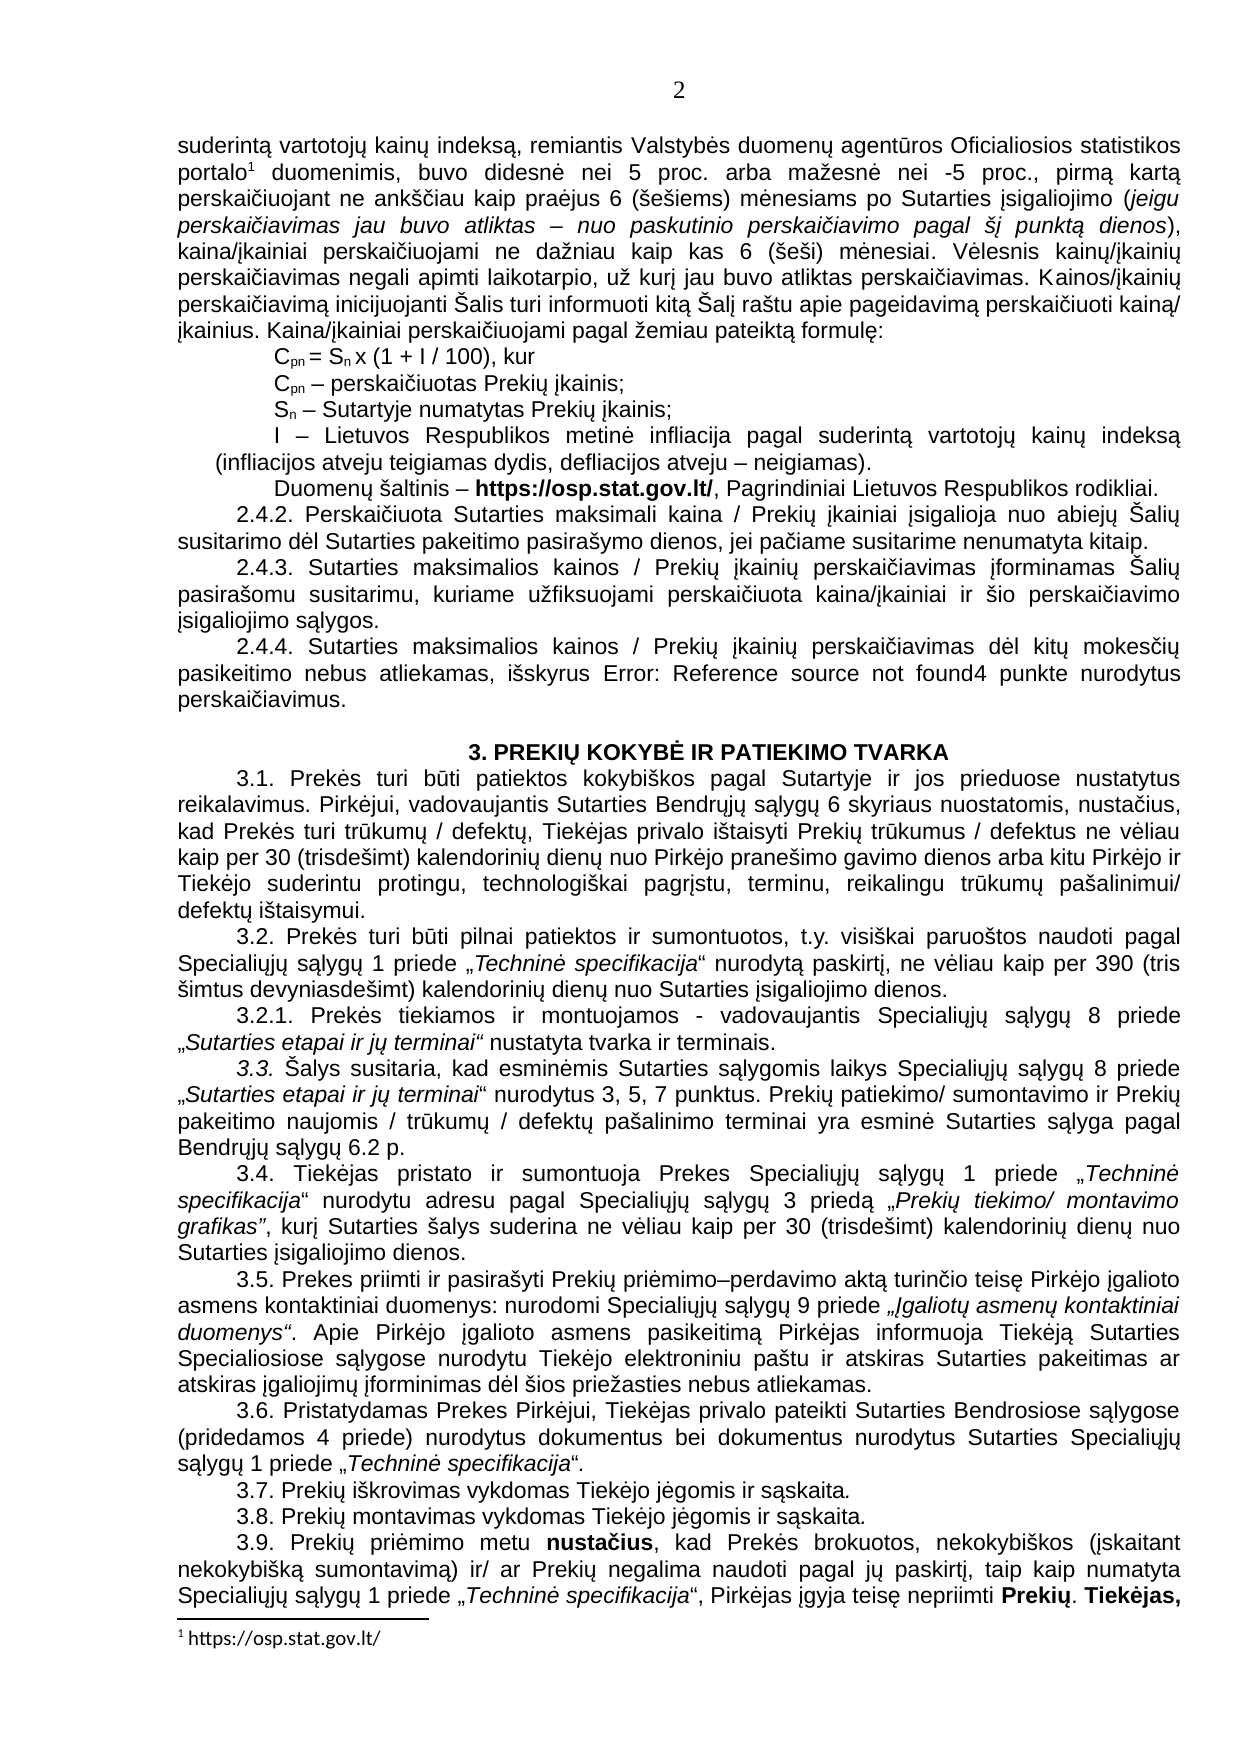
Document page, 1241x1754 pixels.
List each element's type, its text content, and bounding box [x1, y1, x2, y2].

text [177, 132, 1181, 343]
text 3.8. Prekių montavimas vykdomas Tiekėjo jėgomis ir sąskaita. [177, 1503, 1181, 1529]
text 3.2.1. Prekės tiekiamos ir montuojamos - vadovaujantis Specialiųjų sąlygų 8 priede „Sutarties etapai ir jų terminai“ nustatyta tvarka ir terminais. [177, 1002, 1181, 1055]
list 3.6. Pristatydamas Prekes Pirkėjui, Tiekėjas privalo pateikti Sutarties Bendrosiose sąlygose (pridedamos 4 priede) nurodytus dokumentus bei dokumentus nurodytus Sutarties Specialiųjų sąlygų 1 priede „Techninė specifikacija“. [177, 1397, 1181, 1477]
list Sn – Sutartyje numatytas Prekių įkainis; [215, 396, 1181, 422]
text 3.1. Prekės turi būti patiektos kokybiškos pagal Sutartyje ir jos prieduose nustatytus reikalavimus. Pirkėjui, vadovaujantis Sutarties Bendrųjų sąlygų 6 skyriaus nuostatomis, nustačius, kad Prekės turi trūkumų / defektų, Tiekėjas privalo ištaisyti Prekių trūkumus / defektus ne vėliau kaip per 30 (trisdešimt) kalendorinių dienų nuo Pirkėjo pranešimo gavimo dienos arba kitu Pirkėjo ir Tiekėjo suderintu protingu, technologiškai pagrįstu, terminu, reikalingu trūkumų pašalinimui/ defektų ištaisymui. [177, 765, 1181, 923]
list I – Lietuvos Respublikos metinė infliacija pagal suderintą vartotojų kainų indeksą (infliacijos atveju teigiamas dydis, defliacijos atveju – neigiamas). [215, 422, 1181, 475]
list 3.4. Tiekėjas pristato ir sumontuoja Prekes Specialiųjų sąlygų 1 priede „Techninė specifikacija“ nurodytu adresu pagal Specialiųjų sąlygų 3 priedą „Prekių tiekimo/ montavimo grafikas”, kurį Sutarties šalys suderina ne vėliau kaip per 30 (trisdešimt) kalendorinių dienų nuo Sutarties įsigaliojimo dienos. [177, 1160, 1181, 1266]
text 3.7. Prekių iškrovimas vykdomas Tiekėjo jėgomis ir sąskaita. [177, 1477, 1181, 1503]
list Cpn = Sn x (1 + I / 100), kur [215, 343, 1181, 370]
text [177, 1529, 1181, 1608]
text 3.5. Prekes priimti ir pasirašyti Prekių priėmimo–perdavimo aktą turinčio teisę Pirkėjo įgalioto asmens kontaktiniai duomenys: nurodomi Specialiųjų sąlygų 9 priede „Įgaliotų asmenų kontaktiniai duomenys“. Apie Pirkėjo įgalioto asmens pasikeitimą Pirkėjas informuoja Tiekėją Sutarties Specialiosiose sąlygose nurodytu Tiekėjo elektroniniu paštu ir atskiras Sutarties pakeitimas ar atskiras įgaliojimų įforminimas dėl šios priežasties nebus atliekamas. [177, 1266, 1181, 1397]
list Cpn – perskaičiuotas Prekių įkainis; [215, 370, 1181, 396]
text 3.2. Prekės turi būti pilnai patiektos ir sumontuotos, t.y. visiškai paruoštos naudoti pagal Specialiųjų sąlygų 1 priede „Techninė specifikacija“ nurodytą paskirtį, ne vėliau kaip per 390 (tris šimtus devyniasdešimt) kalendorinių dienų nuo Sutarties įsigaliojimo dienos. [177, 923, 1181, 1002]
list 2.4.2. Perskaičiuota Sutarties maksimali kaina / Prekių įkainiai įsigalioja nuo abiejų Šalių susitarimo dėl Sutarties pakeitimo pasirašymo dienos, jei pačiame susitarime nenumatyta kitaip. [177, 501, 1181, 554]
text 3. PREKIŲ KOKYBĖ IR PATIEKIMO TVARKA [177, 739, 1181, 765]
text 3.3. Šalys susitaria, kad esminėmis Sutarties sąlygomis laikys Specialiųjų sąlygų 8 priede „Sutarties etapai ir jų terminai“ nurodytus 3, 5, 7 punktus. Prekių patiekimo/ sumontavimo ir Prekių pakeitimo naujomis / trūkumų / defektų pašalinimo terminai yra esminė Sutarties sąlyga pagal Bendrųjų sąlygų 6.2 p. [177, 1055, 1181, 1160]
list 2.4.3. Sutarties maksimalios kainos / Prekių įkainių perskaičiavimas įforminamas Šalių pasirašomu susitarimu, kuriame užfiksuojami perskaičiuota kaina/įkainiai ir šio perskaičiavimo įsigaliojimo sąlygos. [177, 554, 1181, 633]
list Duomenų šaltinis – https://osp.stat.gov.lt/, Pagrindiniai Lietuvos Respublikos rodikliai. [215, 475, 1181, 501]
